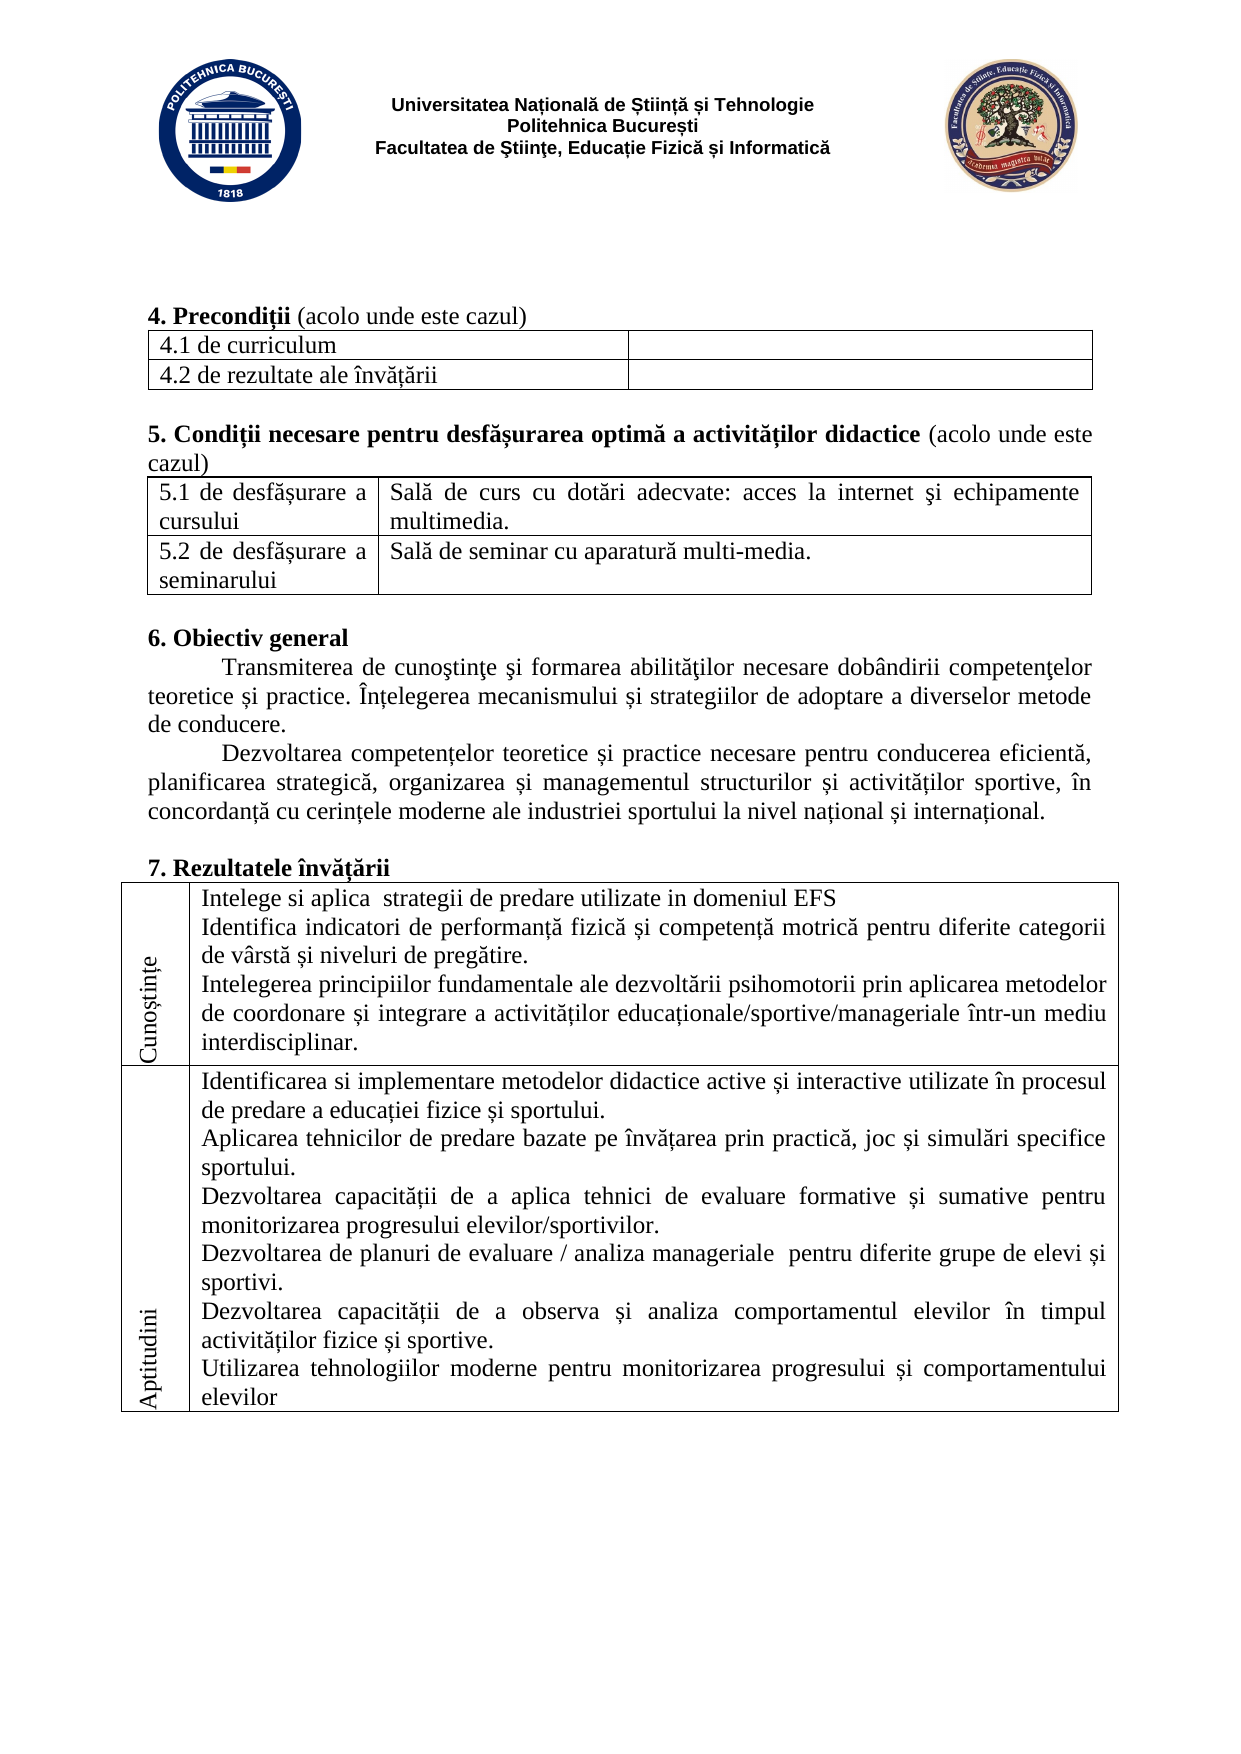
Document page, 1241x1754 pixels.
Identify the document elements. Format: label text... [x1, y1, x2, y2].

table_cell 4.2 de rezultate ale învățării [149, 360, 628, 389]
text 7. Rezultatele învățării [148, 853, 1092, 882]
table_header [629, 331, 1092, 359]
text 5. Condiții necesare pentru desfășurarea optimă a activităților didactice (acolo unde este cazul) [148, 419, 1092, 476]
text 6. Obiectiv general [148, 623, 1092, 652]
table_cell Identificarea si implementare metodelor didactice active și interactive utilizate în procesul de predare a educației fizice și sportului. Aplicarea tehnicilor de predare bazate pe învățarea prin practică, joc și simulări specifice sportului. Dezvoltarea capacității de a aplica tehnici de evaluare formative și sumative pentru monitorizarea progresului elevilor/sportivilor. Dezvoltarea de planuri de evaluare / analiza manageriale pentru diferite grupe de elevi și sportivi. Dezvoltarea capacității de a observa și analiza comportamentul elevilor în timpul activităților fizice și sportive. Utilizarea tehnologiilor moderne pentru monitorizarea progresului și comportamentului elevilor [190, 1066, 1118, 1411]
table_cell 5.2 de desfășurare a seminarului [148, 536, 378, 593]
table_cell Aptitudini [122, 1066, 189, 1411]
table_header Cunoștințe [122, 883, 189, 1065]
table_cell Sală de seminar cu aparatură multi-media. [379, 536, 1091, 593]
table_header Sală de curs cu dotări adecvate: acces la internet şi echipamente multimedia. [379, 478, 1091, 535]
text Transmiterea de cunoştinţe şi formarea abilităţilor necesare dobândirii competenţelor teoretice și practice. Înțelegerea mecanismului și strategiilor de adoptare a diverselor metode de conducere. [148, 652, 1092, 738]
text 4. Precondiții (acolo unde este cazul) [148, 301, 1092, 329]
picture [158, 59, 302, 202]
table_header 4.1 de curriculum [149, 331, 628, 359]
table_cell [629, 360, 1092, 389]
picture [944, 59, 1079, 193]
table_header 5.1 de desfășurare a cursului [148, 478, 378, 535]
table_header Intelege si aplica strategii de predare utilizate in domeniul EFS Identifica indicatori de performanță fizică și competență motrică pentru diferite categorii de vârstă și niveluri de pregătire. Intelegerea principiilor fundamentale ale dezvoltării psihomotorii prin aplicarea metodelor de coordonare și integrare a activităților educaționale/sportive/manageriale într-un mediu interdisciplinar. [190, 883, 1118, 1065]
text Dezvoltarea competențelor teoretice și practice necesare pentru conducerea eficientă, planificarea strategică, organizarea și managementul structurilor și activităților sportive, în concordanță cu cerințele moderne ale industriei sportului la nivel național și internațional. [148, 738, 1092, 824]
